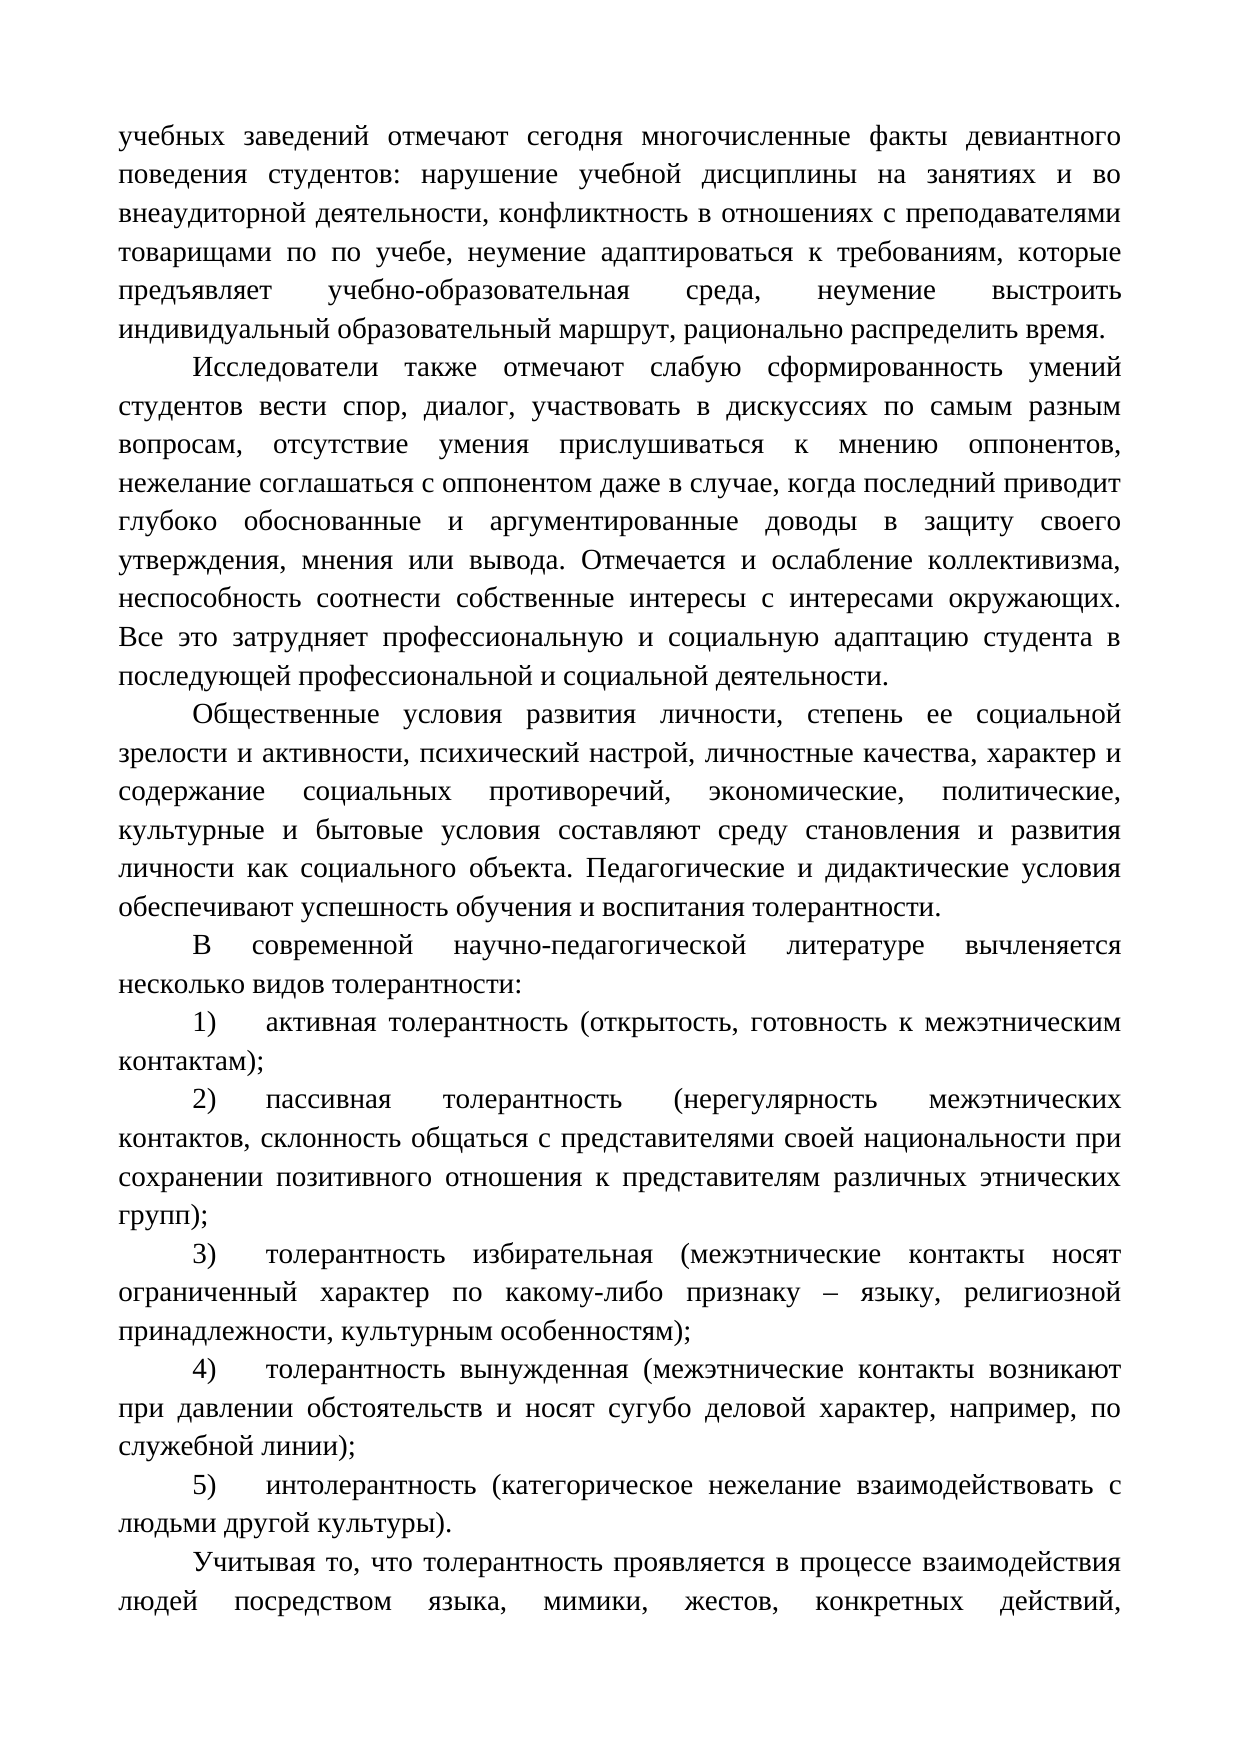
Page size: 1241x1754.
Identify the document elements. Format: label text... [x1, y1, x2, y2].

list толерантность вынужденная (межэтнические контакты возникают при давлении обстоятельств и носят сугубо деловой характер, например, по служебной линии); [118, 1351, 1122, 1462]
list активная толерантность (открытость, готовность к межэтническим контактам); [118, 1004, 1122, 1077]
text Общественные условия развития личности, степень ее социальной зрелости и активности, психический настрой, личностные качества, характер и содержание социальных противоречий, экономические, политические, культурные и бытовые условия составляют среду становления и развития личности как социального объекта. Педагогические и дидактические условия обеспечивают успешность обучения и воспитания толерантности. [118, 696, 1122, 922]
list пассивная толерантность (нерегулярность межэтнических контактов, склонность общаться с представителями своей национальности при сохранении позитивного отношения к представителям различных этнических групп); [118, 1082, 1122, 1231]
text Исследователи также отмечают слабую сформированность умений студентов вести спор, диалог, участвовать в дискуссиях по самым разным вопросам, отсутствие умения прислушиваться к мнению оппонентов, нежелание соглашаться с оппонентом даже в случае, когда последний приводит глубоко обоснованные и аргументированные доводы в защиту своего утверждения, мнения или вывода. Отмечается и ослабление коллективизма, неспособность соотнести собственные интересы с интересами окружающих. Все это затрудняет профессиональную и социальную адаптацию студента в последующей профессиональной и социальной деятельности. [118, 349, 1122, 691]
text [118, 118, 1122, 344]
list толерантность избирательная (межэтнические контакты носят ограниченный характер по какому-либо признаку – языку, религиозной принадлежности, культурным особенностям); [118, 1236, 1122, 1346]
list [118, 1544, 1122, 1616]
list интолерантность (категорическое нежелание взаимодействовать с людьми другой культуры). [118, 1467, 1122, 1539]
text В современной научно-педагогической литературе вычленяется несколько видов толерантности: [118, 927, 1122, 999]
